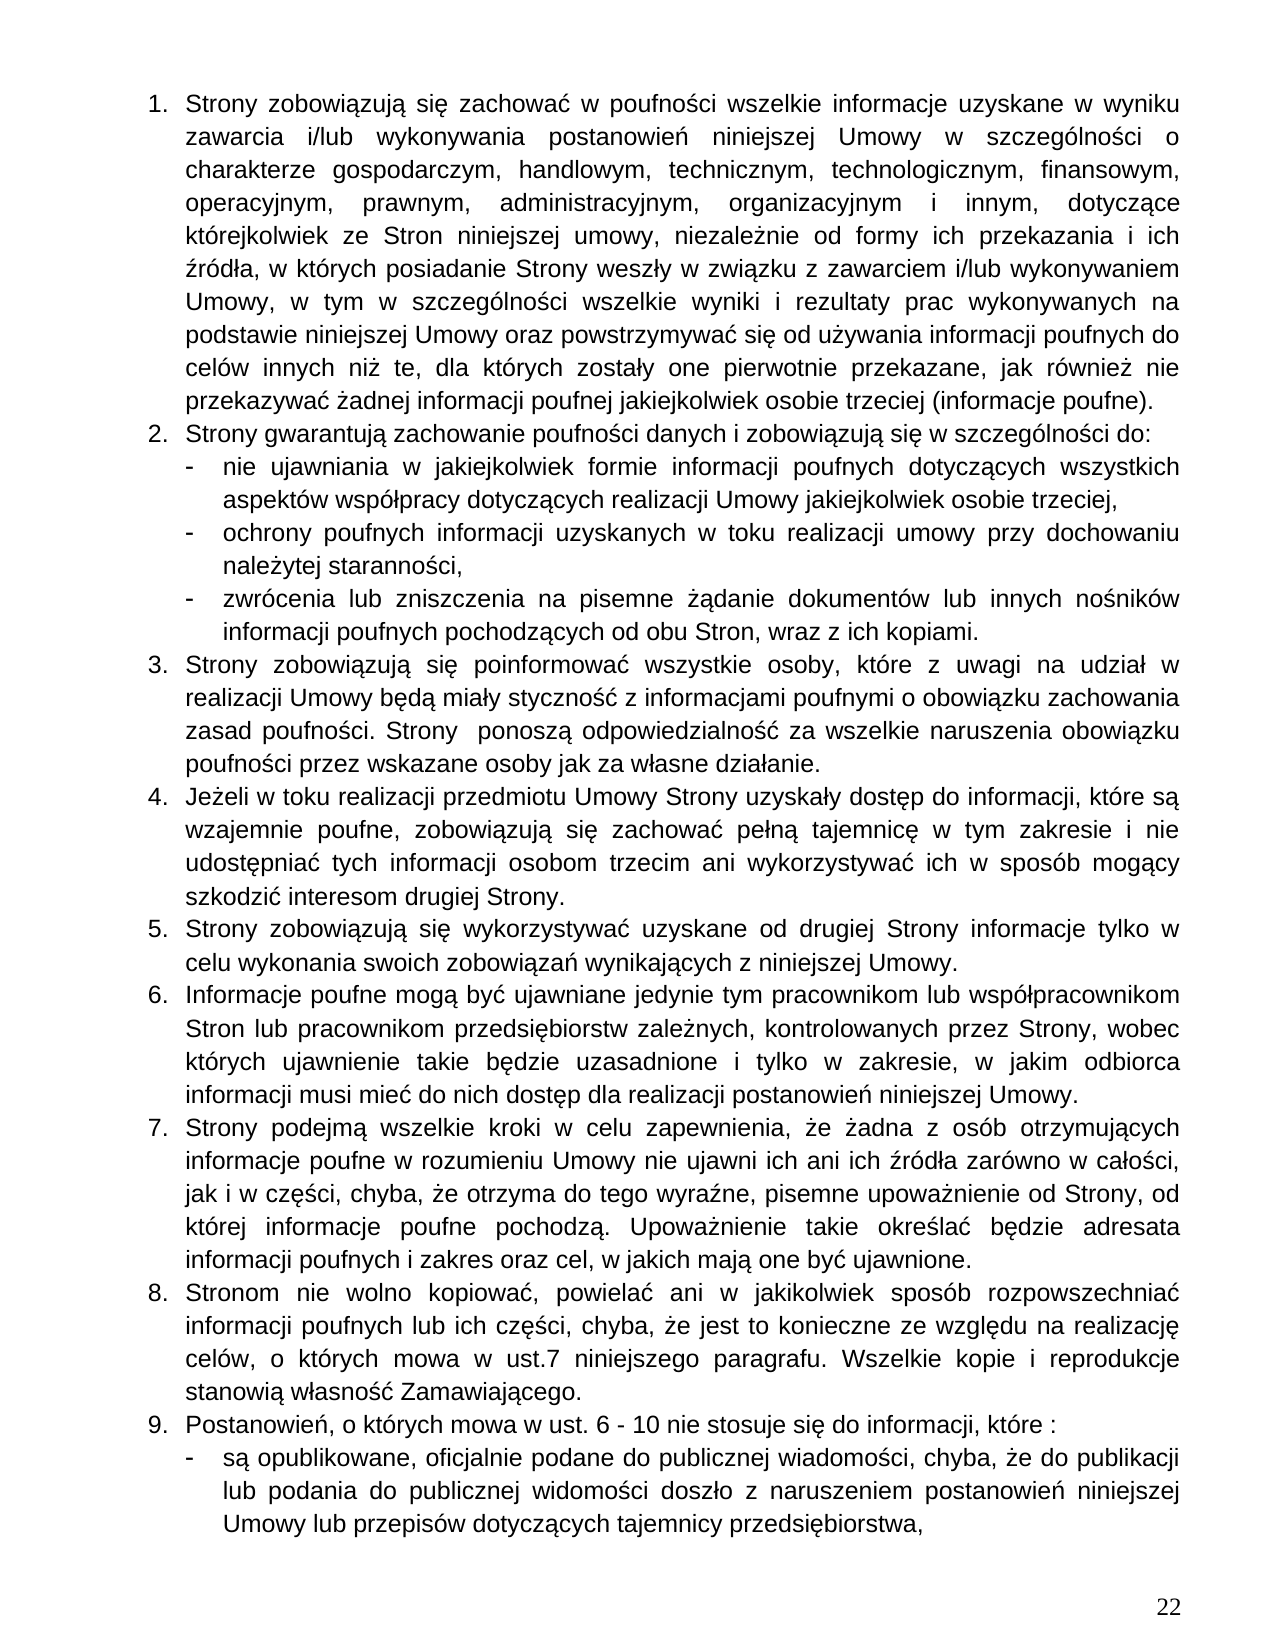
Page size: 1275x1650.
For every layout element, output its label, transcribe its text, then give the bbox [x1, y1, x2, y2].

list Strony zobowiązują się poinformować wszystkie osoby, które z uwagi na udział w realizacji Umowy będą miały styczność z informacjami poufnymi o obowiązku zachowania zasad poufności. Strony ponoszą odpowiedzialność za wszelkie naruszenia obowiązku poufności przez wskazane osoby jak za własne działanie. [148, 650, 1181, 778]
list są opublikowane, oficjalnie podane do publicznej wiadomości, chyba, że do publikacji lub podania do publicznej widomości doszło z naruszeniem postanowień niniejszej Umowy lub przepisów dotyczących tajemnicy przedsiębiorstwa, [185, 1443, 1181, 1538]
list Strony podejmą wszelkie kroki w celu zapewnienia, że żadna z osób otrzymujących informacje poufne w rozumieniu Umowy nie ujawni ich ani ich źródła zarówno w całości, jak i w części, chyba, że otrzyma do tego wyraźne, pisemne upoważnienie od Strony, od której informacje poufne pochodzą. Upoważnienie takie określać będzie adresata informacji poufnych i zakres oraz cel, w jakich mają one być ujawnione. [148, 1113, 1181, 1273]
list Strony gwarantują zachowanie poufności danych i zobowiązują się w szczególności do: [148, 419, 1181, 448]
list Strony zobowiązują się zachować w poufności wszelkie informacje uzyskane w wyniku zawarcia i/lub wykonywania postanowień niniejszej Umowy w szczególności o charakterze gospodarczym, handlowym, technicznym, technologicznym, finansowym, operacyjnym, prawnym, administracyjnym, organizacyjnym i innym, dotyczące którejkolwiek ze Stron niniejszej umowy, niezależnie od formy ich przekazania i ich źródła, w których posiadanie Strony weszły w związku z zawarciem i/lub wykonywaniem Umowy, w tym w szczególności wszelkie wyniki i rezultaty prac wykonywanych na podstawie niniejszej Umowy oraz powstrzymywać się od używania informacji poufnych do celów innych niż te, dla których zostały one pierwotnie przekazane, jak również nie przekazywać żadnej informacji poufnej jakiejkolwiek osobie trzeciej (informacje poufne). [148, 89, 1181, 414]
list Informacje poufne mogą być ujawniane jedynie tym pracownikom lub współpracownikom Stron lub pracownikom przedsiębiorstw zależnych, kontrolowanych przez Strony, wobec których ujawnienie takie będzie uzasadnione i tylko w zakresie, w jakim odbiorca informacji musi mieć do nich dostęp dla realizacji postanowień niniejszej Umowy. [148, 981, 1181, 1108]
list Strony zobowiązują się wykorzystywać uzyskane od drugiej Strony informacje tylko w celu wykonania swoich zobowiązań wynikających z niniejszej Umowy. [148, 914, 1181, 976]
list Postanowień, o których mowa w ust. 6 - 10 nie stosuje się do informacji, które : [148, 1410, 1181, 1438]
list zwrócenia lub zniszczenia na pisemne żądanie dokumentów lub innych nośników informacji poufnych pochodzących od obu Stron, wraz z ich kopiami. [185, 584, 1181, 646]
list Stronom nie wolno kopiować, powielać ani w jakikolwiek sposób rozpowszechniać informacji poufnych lub ich części, chyba, że jest to konieczne ze względu na realizację celów, o których mowa w ust.7 niniejszego paragrafu. Wszelkie kopie i reprodukcje stanowią własność Zamawiającego. [148, 1278, 1181, 1406]
list nie ujawniania w jakiejkolwiek formie informacji poufnych dotyczących wszystkich aspektów współpracy dotyczących realizacji Umowy jakiejkolwiek osobie trzeciej, [185, 452, 1181, 514]
list Jeżeli w toku realizacji przedmiotu Umowy Strony uzyskały dostęp do informacji, które są wzajemnie poufne, zobowiązują się zachować pełną tajemnicę w tym zakresie i nie udostępniać tych informacji osobom trzecim ani wykorzystywać ich w sposób mogący szkodzić interesom drugiej Strony. [148, 782, 1181, 910]
list ochrony poufnych informacji uzyskanych w toku realizacji umowy przy dochowaniu należytej staranności, [185, 518, 1181, 580]
